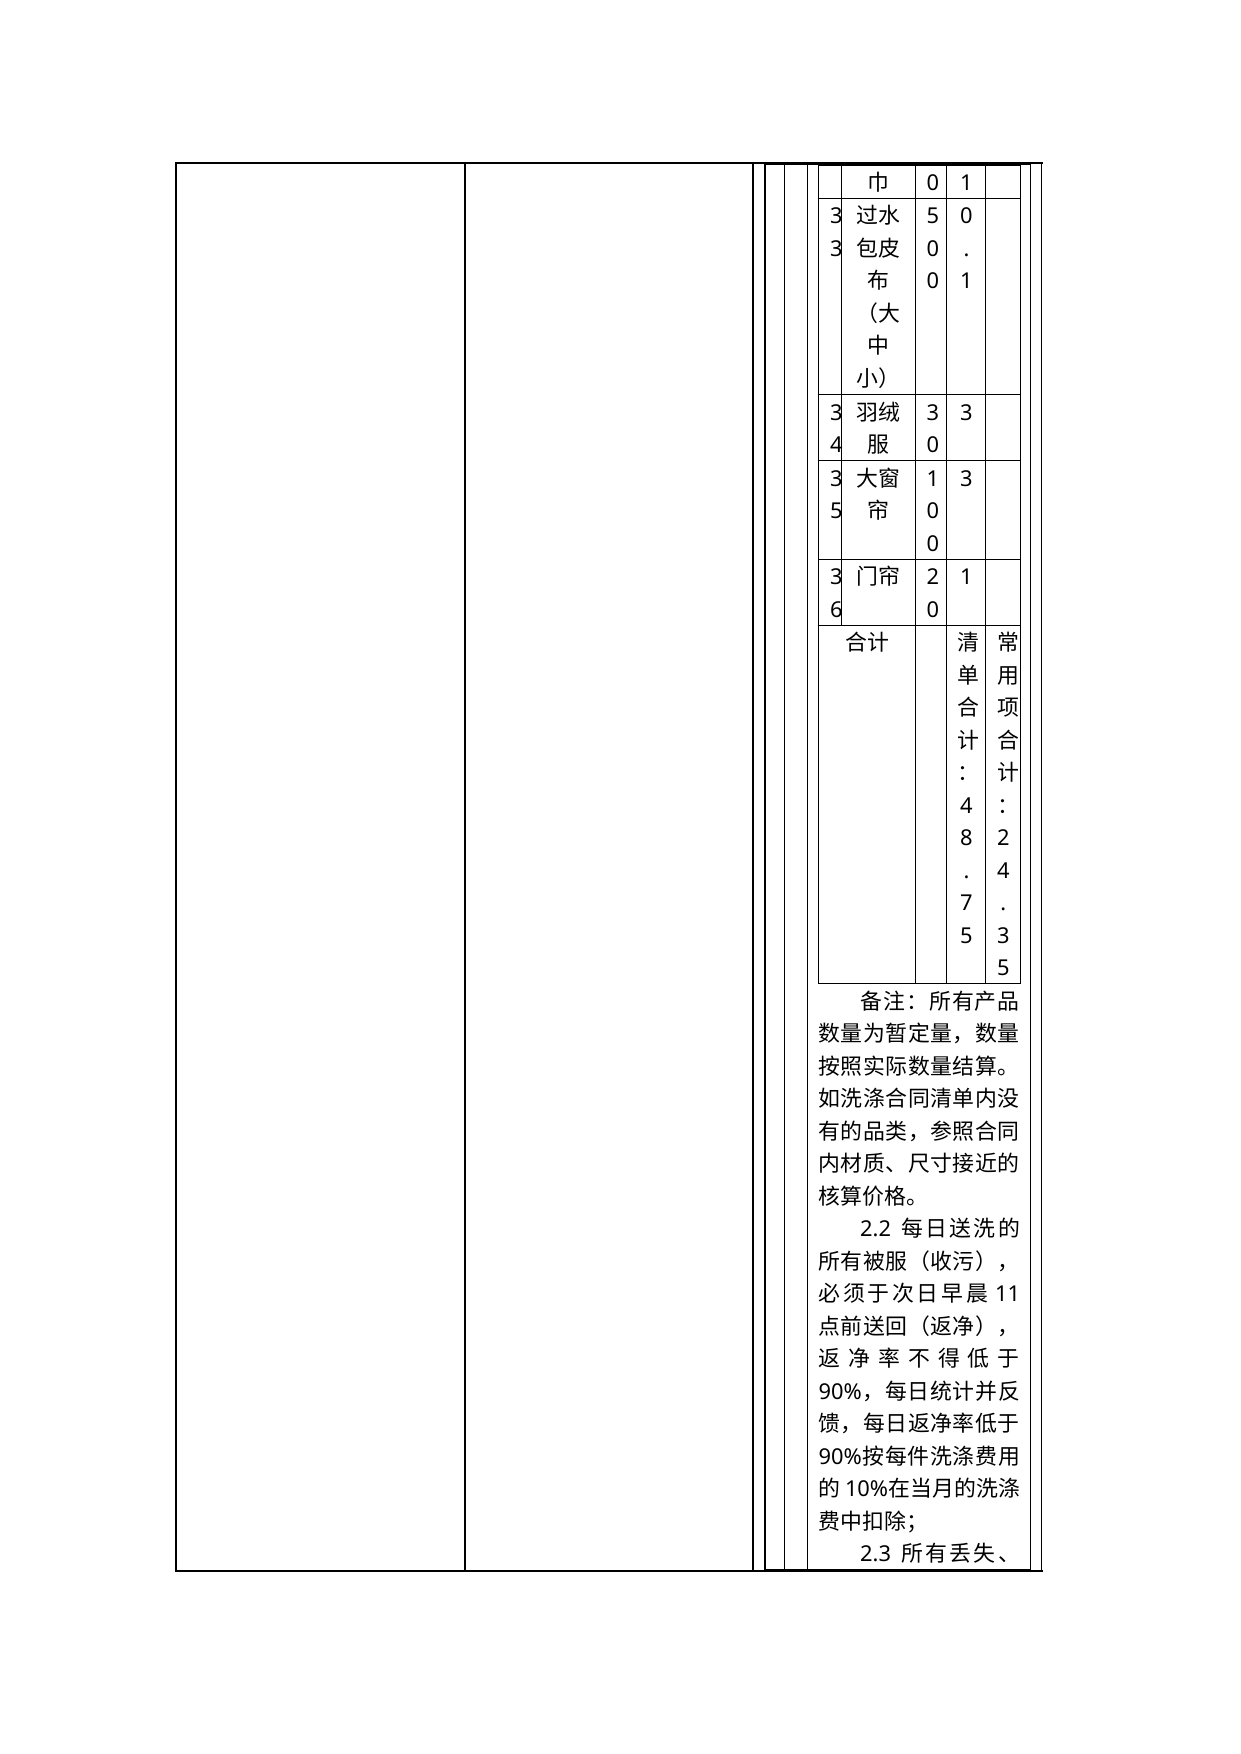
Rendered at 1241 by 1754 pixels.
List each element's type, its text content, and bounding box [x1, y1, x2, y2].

table_cell [808, 165, 1030, 1569]
table_cell [766, 165, 784, 1569]
table_cell [1031, 164, 1041, 1570]
table_cell ▲ [466, 164, 752, 1570]
table_cell [785, 165, 807, 1569]
table_cell [754, 164, 764, 1570]
table_cell 1 [177, 164, 464, 1570]
